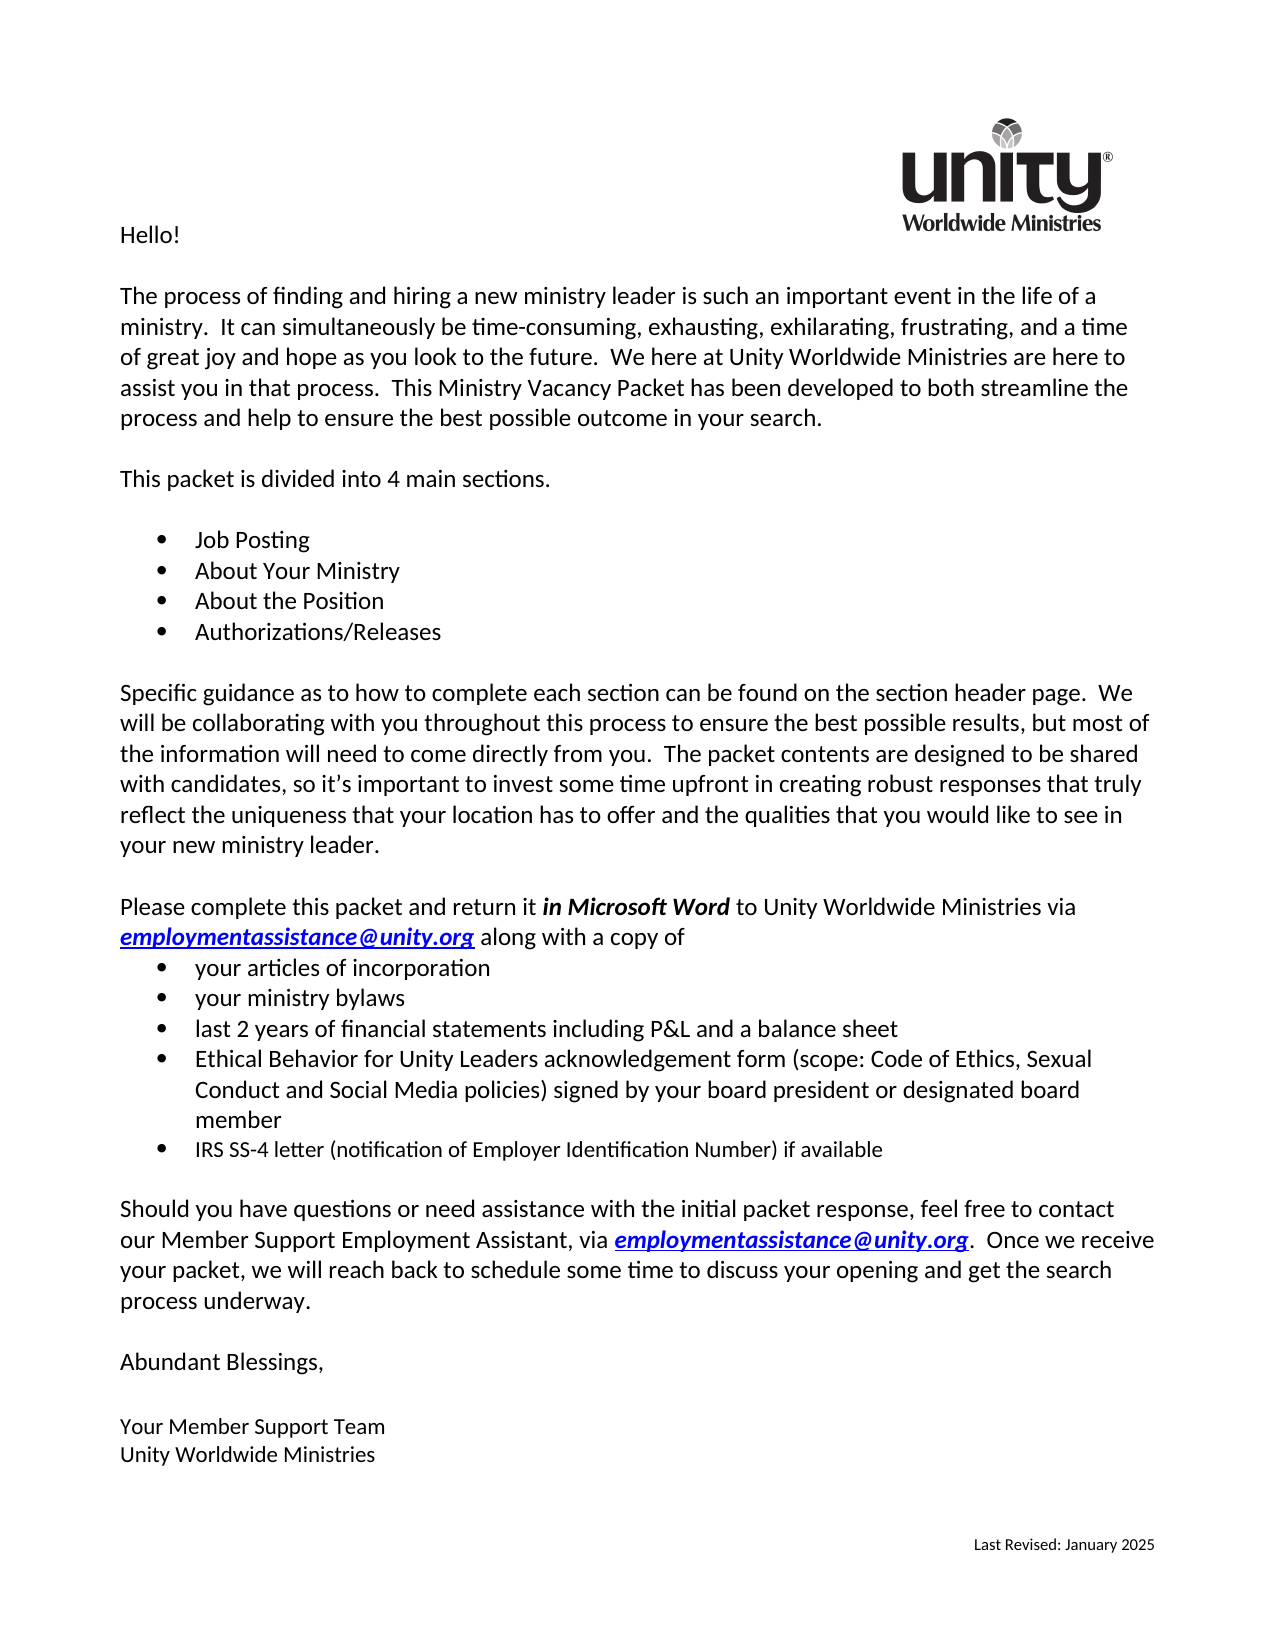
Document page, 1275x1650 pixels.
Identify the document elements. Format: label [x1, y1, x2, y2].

picture [888, 103, 1122, 244]
